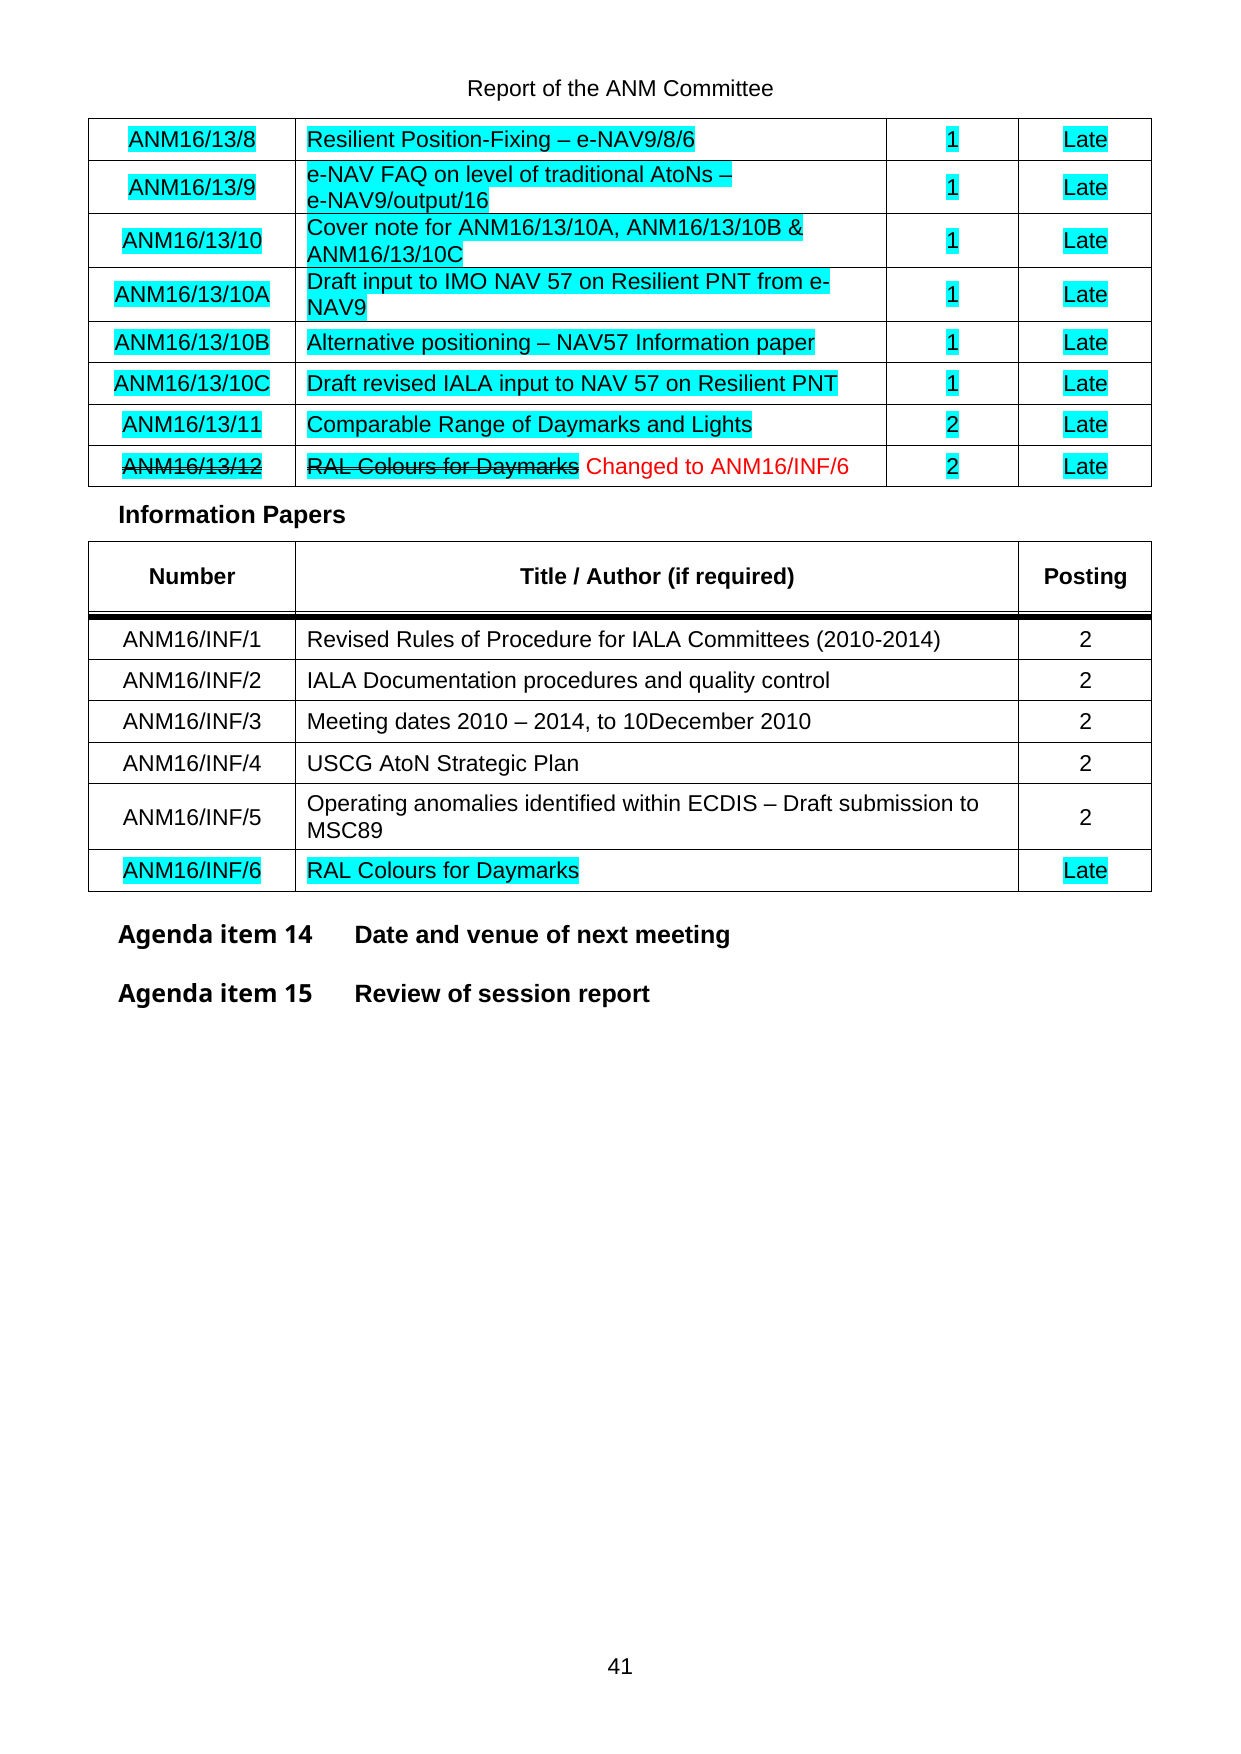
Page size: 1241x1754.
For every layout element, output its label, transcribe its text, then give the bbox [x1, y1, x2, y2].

table_cell 2 [1019, 701, 1151, 742]
table_cell 1 [887, 322, 1018, 362]
table_cell 1 [887, 119, 1018, 159]
table_cell ANM16/13/10B [89, 322, 295, 362]
table_cell e-NAV FAQ on level of traditional AtoNs – e-NAV9/output/16 [489, 161, 886, 213]
table_cell Late [1019, 161, 1151, 213]
table_cell Late [1019, 322, 1151, 362]
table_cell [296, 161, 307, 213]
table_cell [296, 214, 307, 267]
table_cell ANM16/INF/4 [89, 743, 295, 783]
table_cell Late [1019, 850, 1151, 891]
table_cell 1 [887, 363, 1018, 403]
table_cell 2 [1019, 660, 1151, 700]
table_header Title / Author (if required) [296, 542, 1018, 611]
table_cell ANM16/INF/1 [89, 620, 295, 659]
table_cell Cover note for ANM16/13/10A, ANM16/13/10B & ANM16/13/10C [463, 214, 886, 267]
table_cell Draft input to IMO NAV 57 on Resilient PNT from e-NAV9 [367, 268, 886, 321]
table_cell Late [1019, 268, 1151, 321]
table_cell USCG AtoN Strategic Plan [296, 743, 1018, 783]
table_cell 1 [887, 268, 1018, 321]
table_cell ANM16/13/9 [89, 161, 295, 213]
table_cell 2 [887, 405, 1018, 445]
table_cell ANM16/INF/3 [89, 701, 295, 742]
table_cell ANM16/13/12 [89, 446, 295, 486]
table_cell 2 [1019, 620, 1151, 659]
table_cell ANM16/13/11 [89, 405, 295, 445]
table_header Number [89, 542, 295, 611]
table_cell Late [1019, 405, 1151, 445]
table_cell Operating anomalies identified within ECDIS – Draft submission to MSC89 [296, 784, 1018, 849]
table_cell ANM16/13/10C [89, 363, 295, 403]
table_cell ANM16/13/8 [89, 119, 295, 159]
table_cell 2 [1019, 743, 1151, 783]
text Information Papers [118, 500, 1122, 528]
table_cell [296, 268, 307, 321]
text Date and venue of next meeting [118, 917, 1122, 951]
table_cell Late [1019, 363, 1151, 403]
table_cell ANM16/INF/6 [89, 850, 295, 891]
table_cell RAL Colours for Daymarks [296, 850, 1018, 891]
table_cell Draft revised IALA input to NAV 57 on Resilient PNT [296, 363, 886, 403]
table_cell ANM16/INF/2 [89, 660, 295, 700]
table_header Posting [1019, 542, 1151, 611]
table_cell Meeting dates 2010 – 2014, to 10December 2010 [296, 701, 1018, 742]
table_cell Revised Rules of Procedure for IALA Committees (2010-2014) [296, 620, 1018, 659]
table_cell RAL Colours for Daymarks Changed to ANM16/INF/6 [296, 446, 886, 486]
table_cell Alternative positioning – NAV57 Information paper [296, 322, 886, 362]
table_cell IALA Documentation procedures and quality control [296, 660, 1018, 700]
table_cell ANM16/13/10A [89, 268, 295, 321]
table_cell 1 [887, 161, 1018, 213]
table_cell 2 [1019, 784, 1151, 849]
table_cell ANM16/INF/5 [89, 784, 295, 849]
table_cell 1 [887, 214, 1018, 267]
table_cell Resilient Position-Fixing – e-NAV9/8/6 [296, 119, 886, 159]
text Review of session report [118, 976, 1122, 1010]
table_cell Comparable Range of Daymarks and Lights [296, 405, 886, 445]
table_cell 2 [887, 446, 1018, 486]
table_cell Late [1019, 446, 1151, 486]
table_cell Late [1019, 119, 1151, 159]
table_cell ANM16/13/10 [89, 214, 295, 267]
table_cell Late [1019, 214, 1151, 267]
